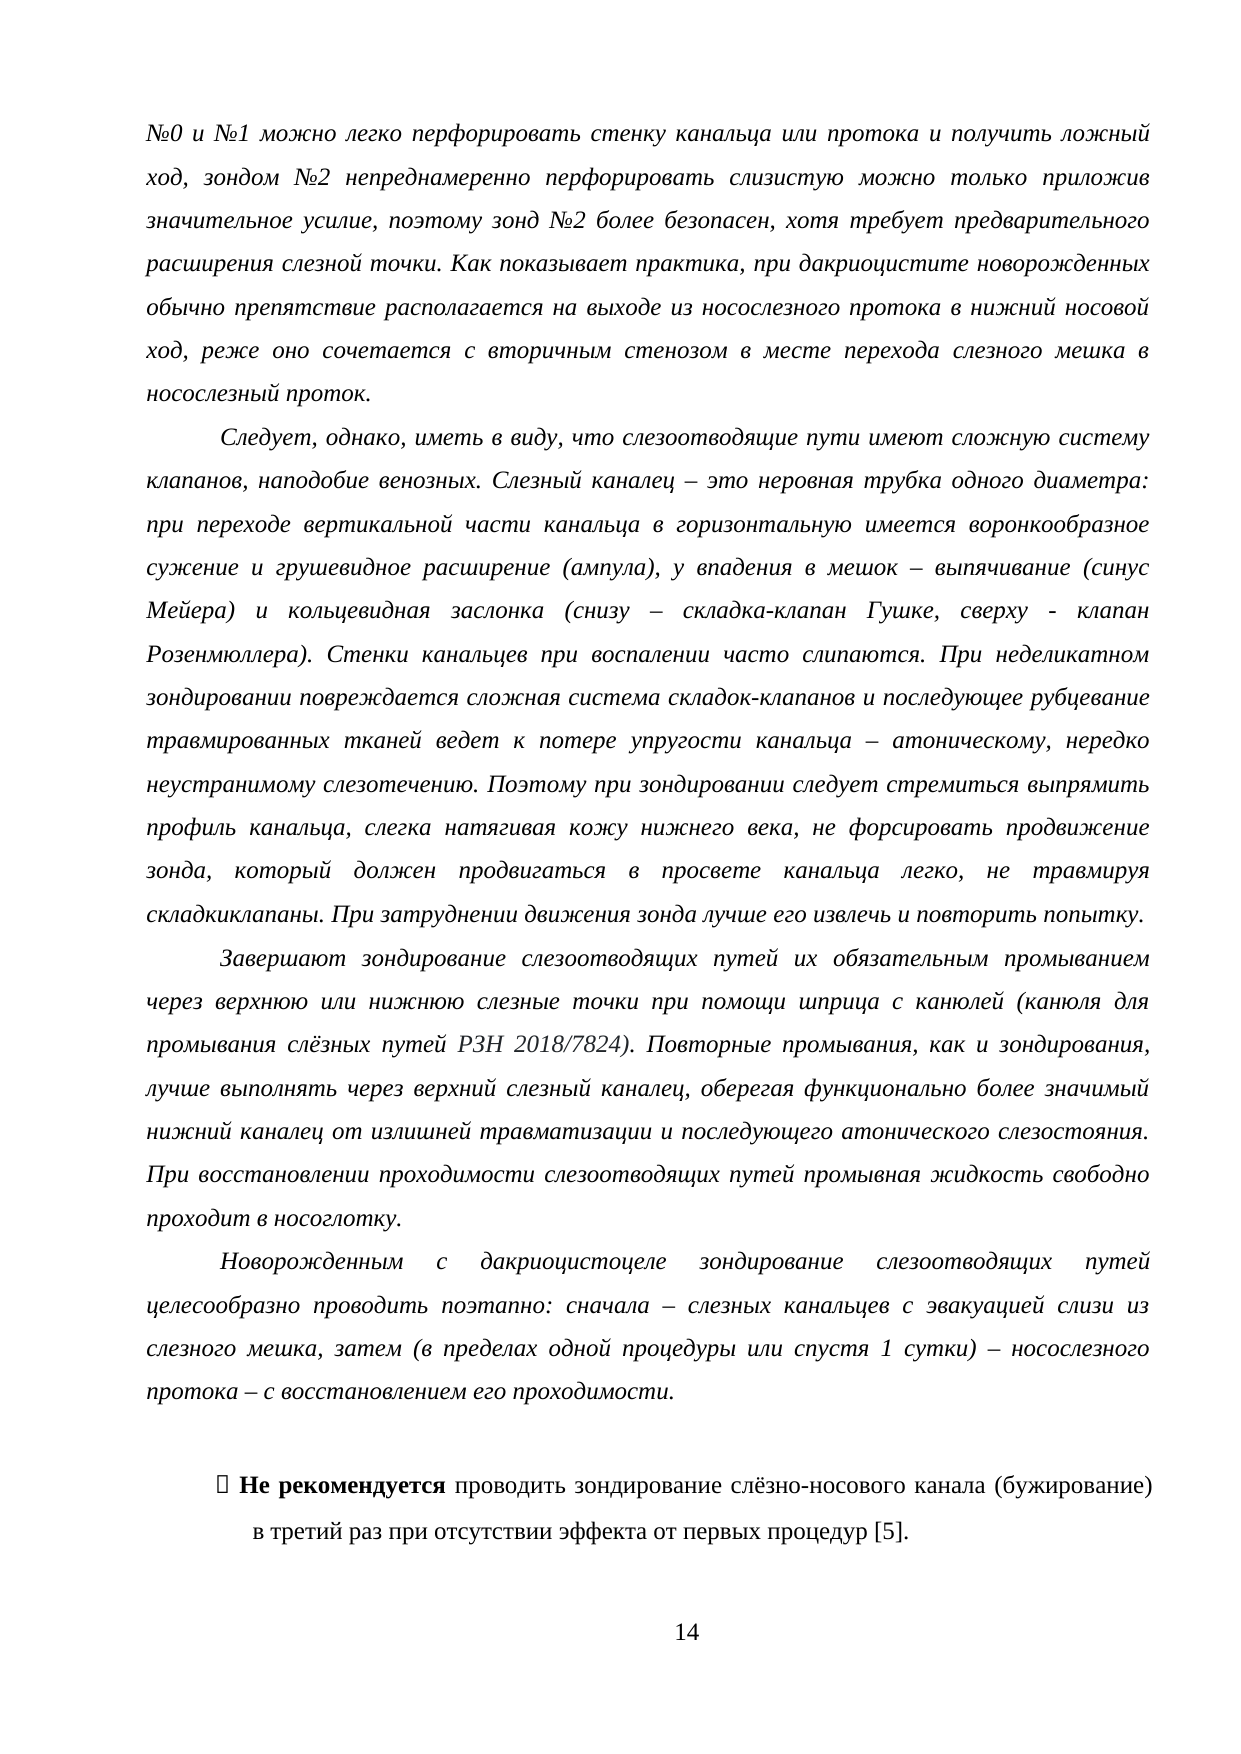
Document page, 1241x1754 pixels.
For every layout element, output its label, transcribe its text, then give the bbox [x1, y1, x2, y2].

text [146, 118, 1153, 407]
text Новорожденным с дакриоцистоцеле зондирование слезоотводящих путей целесообразно проводить поэтапно: сначала – слезных канальцев с эвакуацией слизи из слезного мешка, затем (в пределах одной процедуры или спустя 1 сутки) – носослезного протока – с восстановлением его проходимости. [146, 1246, 1153, 1405]
text Завершают зондирование слезоотводящих путей их обязательным промыванием через верхнюю или нижнюю слезные точки при помощи шприца с канюлей (канюля для промывания слёзных путей РЗН 2018/7824). Повторные промывания, как и зондирования, лучше выполнять через верхний слезный каналец, оберегая функционально более значимый нижний каналец от излишней травматизации и последующего атонического слезостояния. При восстановлении проходимости слезоотводящих путей промывная жидкость свободно проходит в носоглотку. [146, 943, 1153, 1231]
text  Не рекомендуется проводить зондирование слёзно-носового канала (бужирование) в третий раз при отсутствии эффекта от первых процедур [5]. [215, 1467, 1153, 1544]
text Следует, однако, иметь в виду, что слезоотводящие пути имеют сложную систему клапанов, наподобие венозных. Слезный каналец – это неровная трубка одного диаметра: при переходе вертикальной части канальца в горизонтальную имеется воронкообразное сужение и грушевидное расширение (ампула), у впадения в мешок – выпячивание (синус Мейера) и кольцевидная заслонка (снизу – складка-клапан Гушке, сверху - клапан Розенмюллера). Стенки канальцев при воспалении часто слипаются. При неделикатном зондировании повреждается сложная система складок-клапанов и последующее рубцевание травмированных тканей ведет к потере упругости канальца – атоническому, нередко неустранимому слезотечению. Поэтому при зондировании следует стремиться выпрямить профиль канальца, слегка натягивая кожу нижнего века, не форсировать продвижение зонда, который должен продвигаться в просвете канальца легко, не травмируя складкиклапаны. При затруднении движения зонда лучше его извлечь и повторить попытку. [146, 422, 1153, 928]
